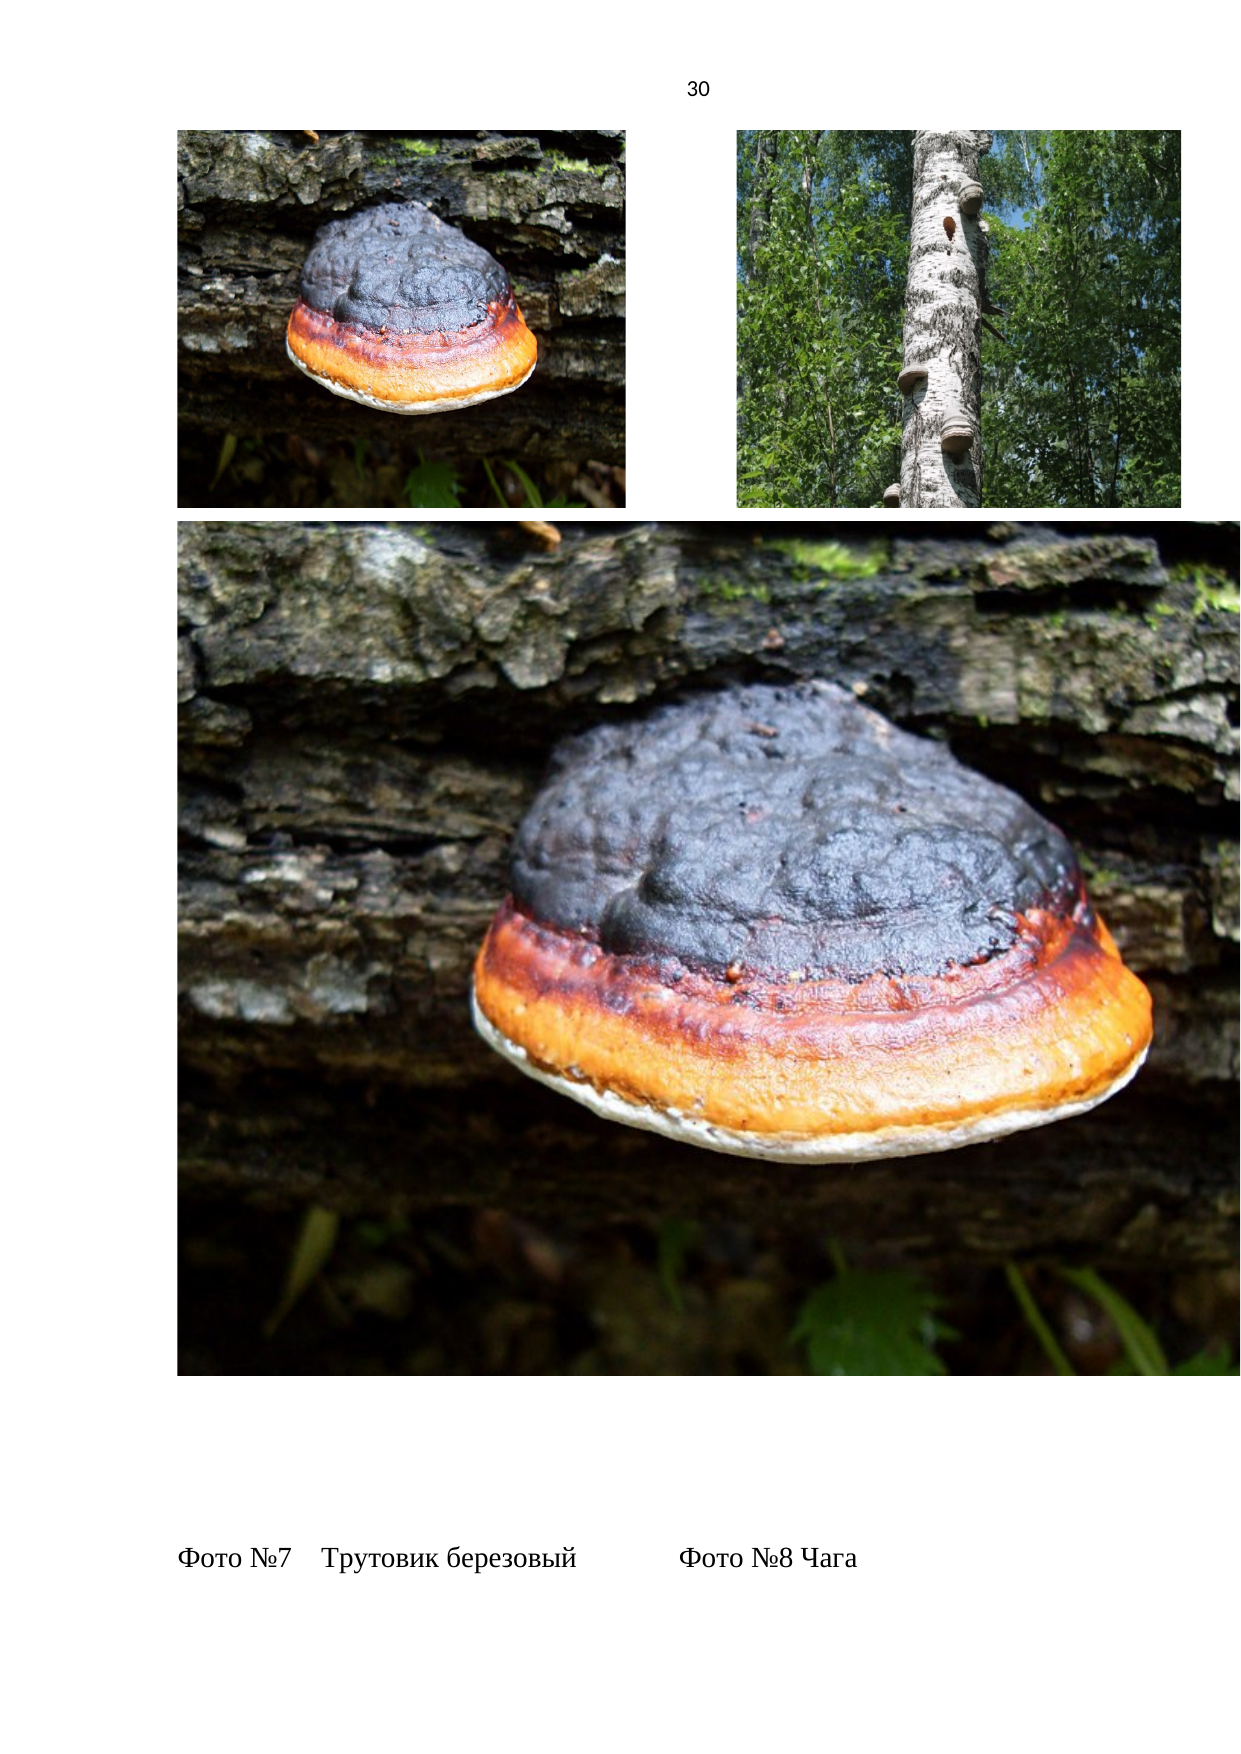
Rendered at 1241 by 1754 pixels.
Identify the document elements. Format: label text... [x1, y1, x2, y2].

picture [177, 521, 1241, 1376]
picture [177, 130, 626, 508]
list Фото №7 Трутовик березовый Фото №8 Чага [177, 1540, 1181, 1574]
picture [736, 130, 1182, 508]
